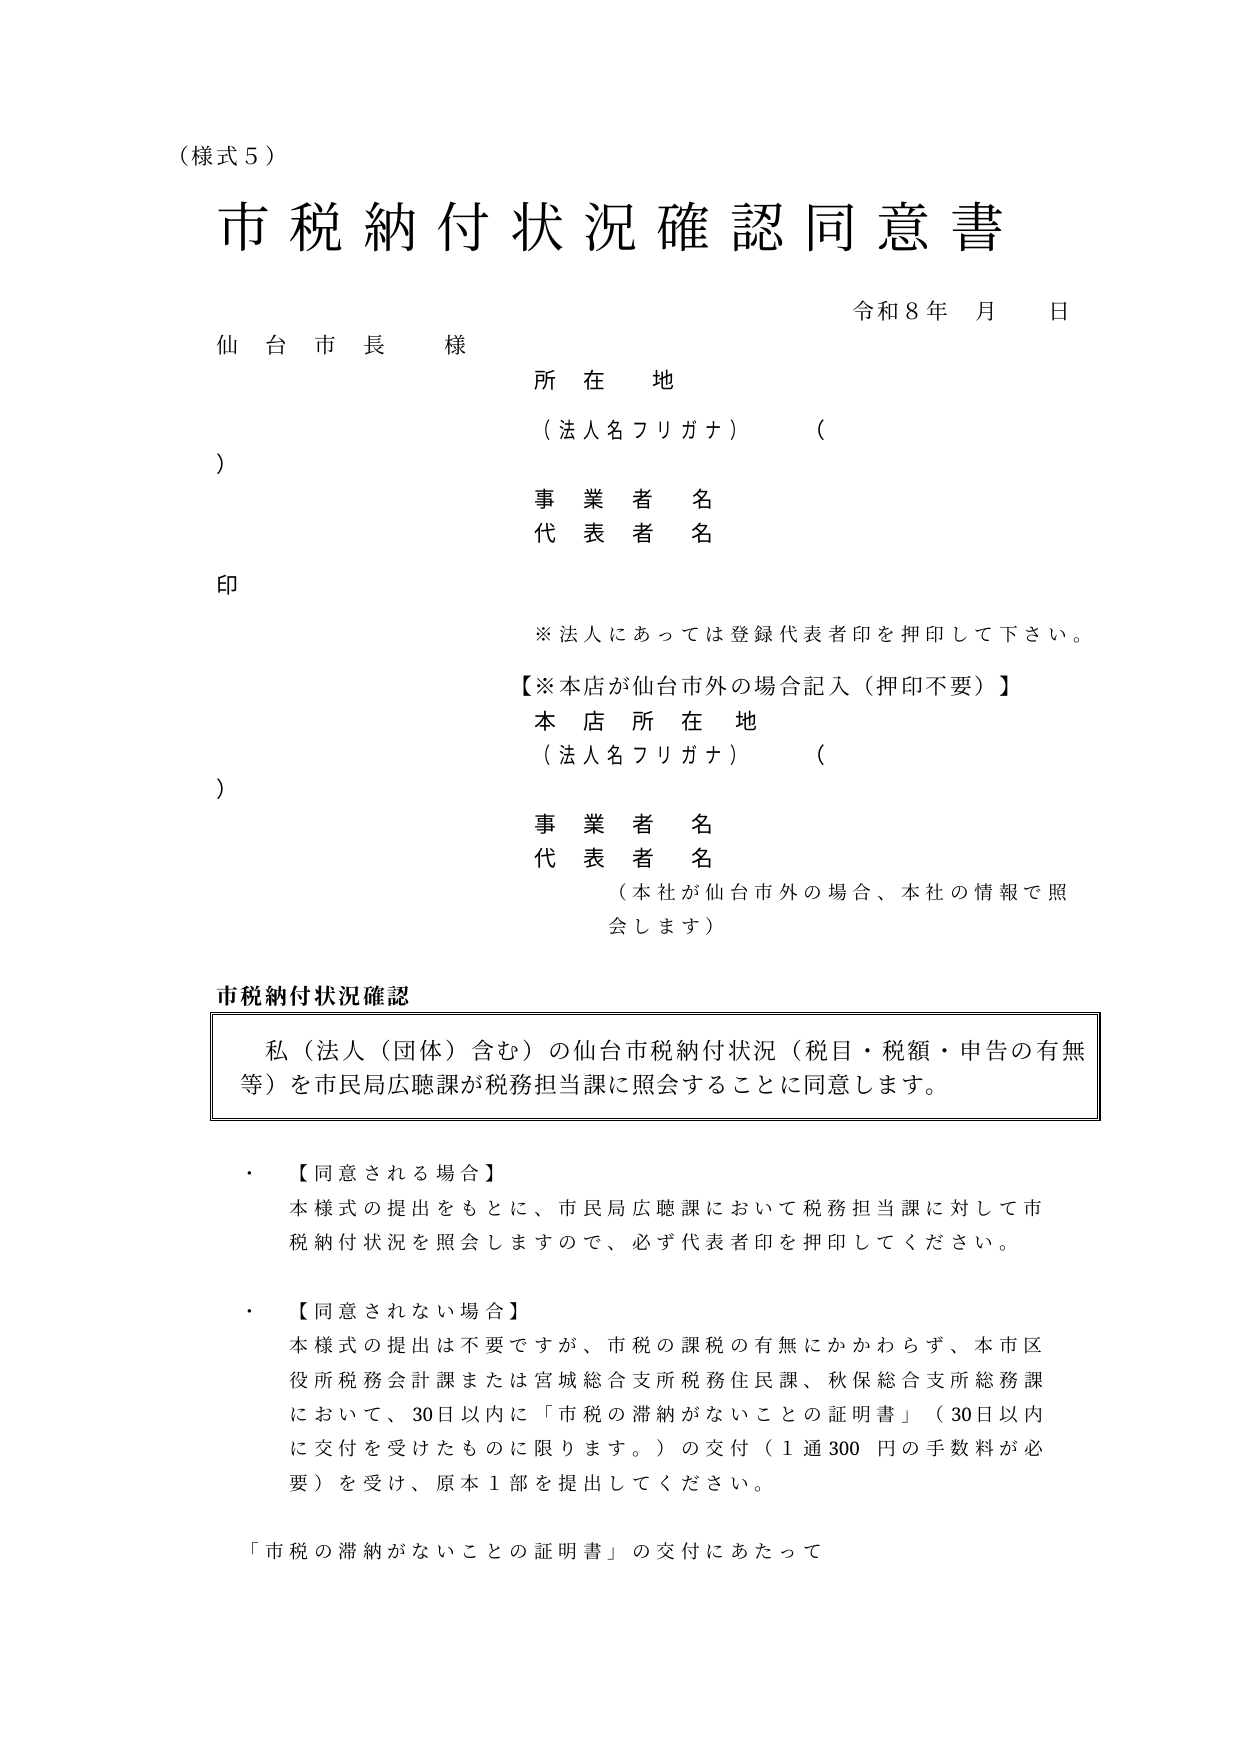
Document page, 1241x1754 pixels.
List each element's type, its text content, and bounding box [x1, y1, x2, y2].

text 市税納付状況確認 [192, 977, 1073, 1012]
text 事業者名 [216, 480, 1073, 515]
text 代表者名 [216, 840, 1073, 874]
list 【同意される場合】 [235, 1156, 1049, 1190]
text 本店所在地 [216, 702, 1073, 737]
text （本社が仙台市外の場合、本社の情報で照会します） [601, 874, 1073, 943]
text 代表者名 印 [216, 515, 1073, 601]
text 本様式の提出をもとに、市民局広聴課において税務担当課に対して市税納付状況を照会しますので、必ず代表者印を押印してください。 [278, 1190, 1049, 1259]
text 令和８年 月 日 [834, 293, 1073, 327]
text 所在地 [216, 361, 1073, 396]
text 本様式の提出は不要ですが、市税の課税の有無にかかわらず、本市区役所税務会計課または宮城総合支所税務住民課、秋保総合支所総務課において、30日以内に「市税の滞納がないことの証明書」（30日以内に交付を受けたものに限ります。）の交付（１通300円の手数料が必要）を受け、原本１部を提出してください。 [278, 1327, 1049, 1499]
text 事業者名 [216, 806, 1073, 840]
text 「市税の滞納がないことの証明書」の交付にあたって [167, 1534, 1073, 1568]
text 市税納付状況確認同意書 [167, 172, 1073, 275]
text （法人名フリガナ） （ ） [216, 737, 1073, 806]
text （様式５） [167, 138, 1073, 172]
text 仙台市長 様 [216, 327, 1073, 361]
text 【※本店が仙台市外の場合記入（押印不要）】 [507, 668, 1073, 702]
text ※法人にあっては登録代表者印を押印して下さい。 [507, 616, 1073, 651]
list 【同意されない場合】 [235, 1293, 1049, 1327]
text （法人名フリガナ） （ ） [216, 412, 1073, 480]
table_header 私（法人（団体）含む）の仙台市税納付状況（税目・税額・申告の有無等）を市民局広聴課が税務担当課に照会することに同意します。 [213, 1015, 1097, 1118]
